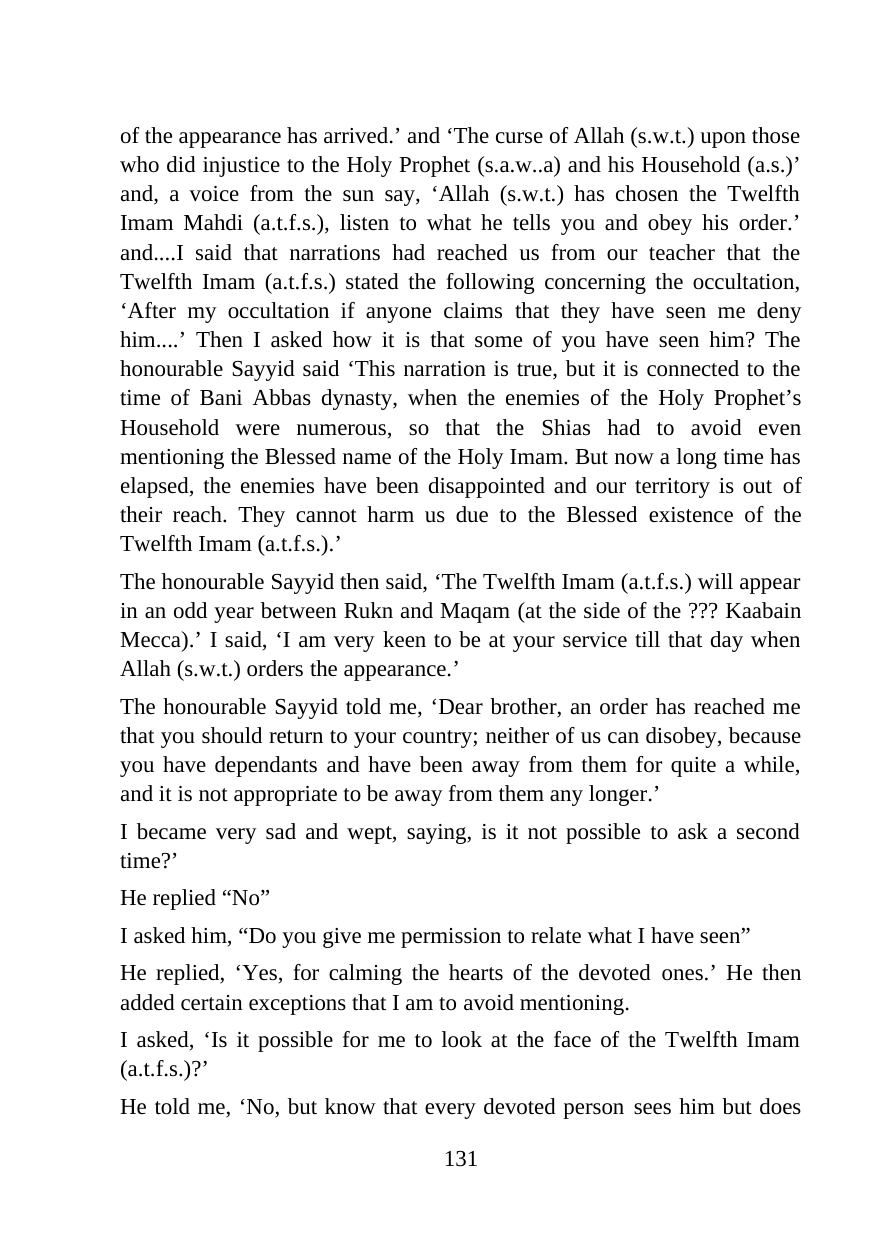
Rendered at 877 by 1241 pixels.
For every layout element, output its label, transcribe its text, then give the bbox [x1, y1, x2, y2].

text I asked him, “Do you give me permission to relate what I have seen” [120, 920, 802, 949]
text He replied “No” [120, 882, 802, 912]
text The honourable Sayyid then said, ‘The Twelfth Imam (a.t.f.s.) will appear in an odd year between Rukn and Maqam (at the side of the ??? Kaabain Mecca).’ I said, ‘I am very keen to be at your service till that day when Allah (s.w.t.) orders the appearance.’ [120, 566, 802, 682]
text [120, 120, 802, 557]
text He replied, ‘Yes, for calming the hearts of the devoted ones.’ He then added certain exceptions that I am to avoid mentioning. [120, 957, 802, 1016]
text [120, 1091, 802, 1120]
text I asked, ‘Is it possible for me to look at the face of the Twelfth Imam (a.t.f.s.)?’ [120, 1024, 802, 1082]
text I became very sad and wept, saying, is it not possible to ask a second time?’ [120, 816, 802, 874]
text The honourable Sayyid told me, ‘Dear brother, an order has reached me that you should return to your country; neither of us can disobey, because you have dependants and have been away from them for quite a while, and it is not appropriate to be away from them any longer.’ [120, 691, 802, 807]
